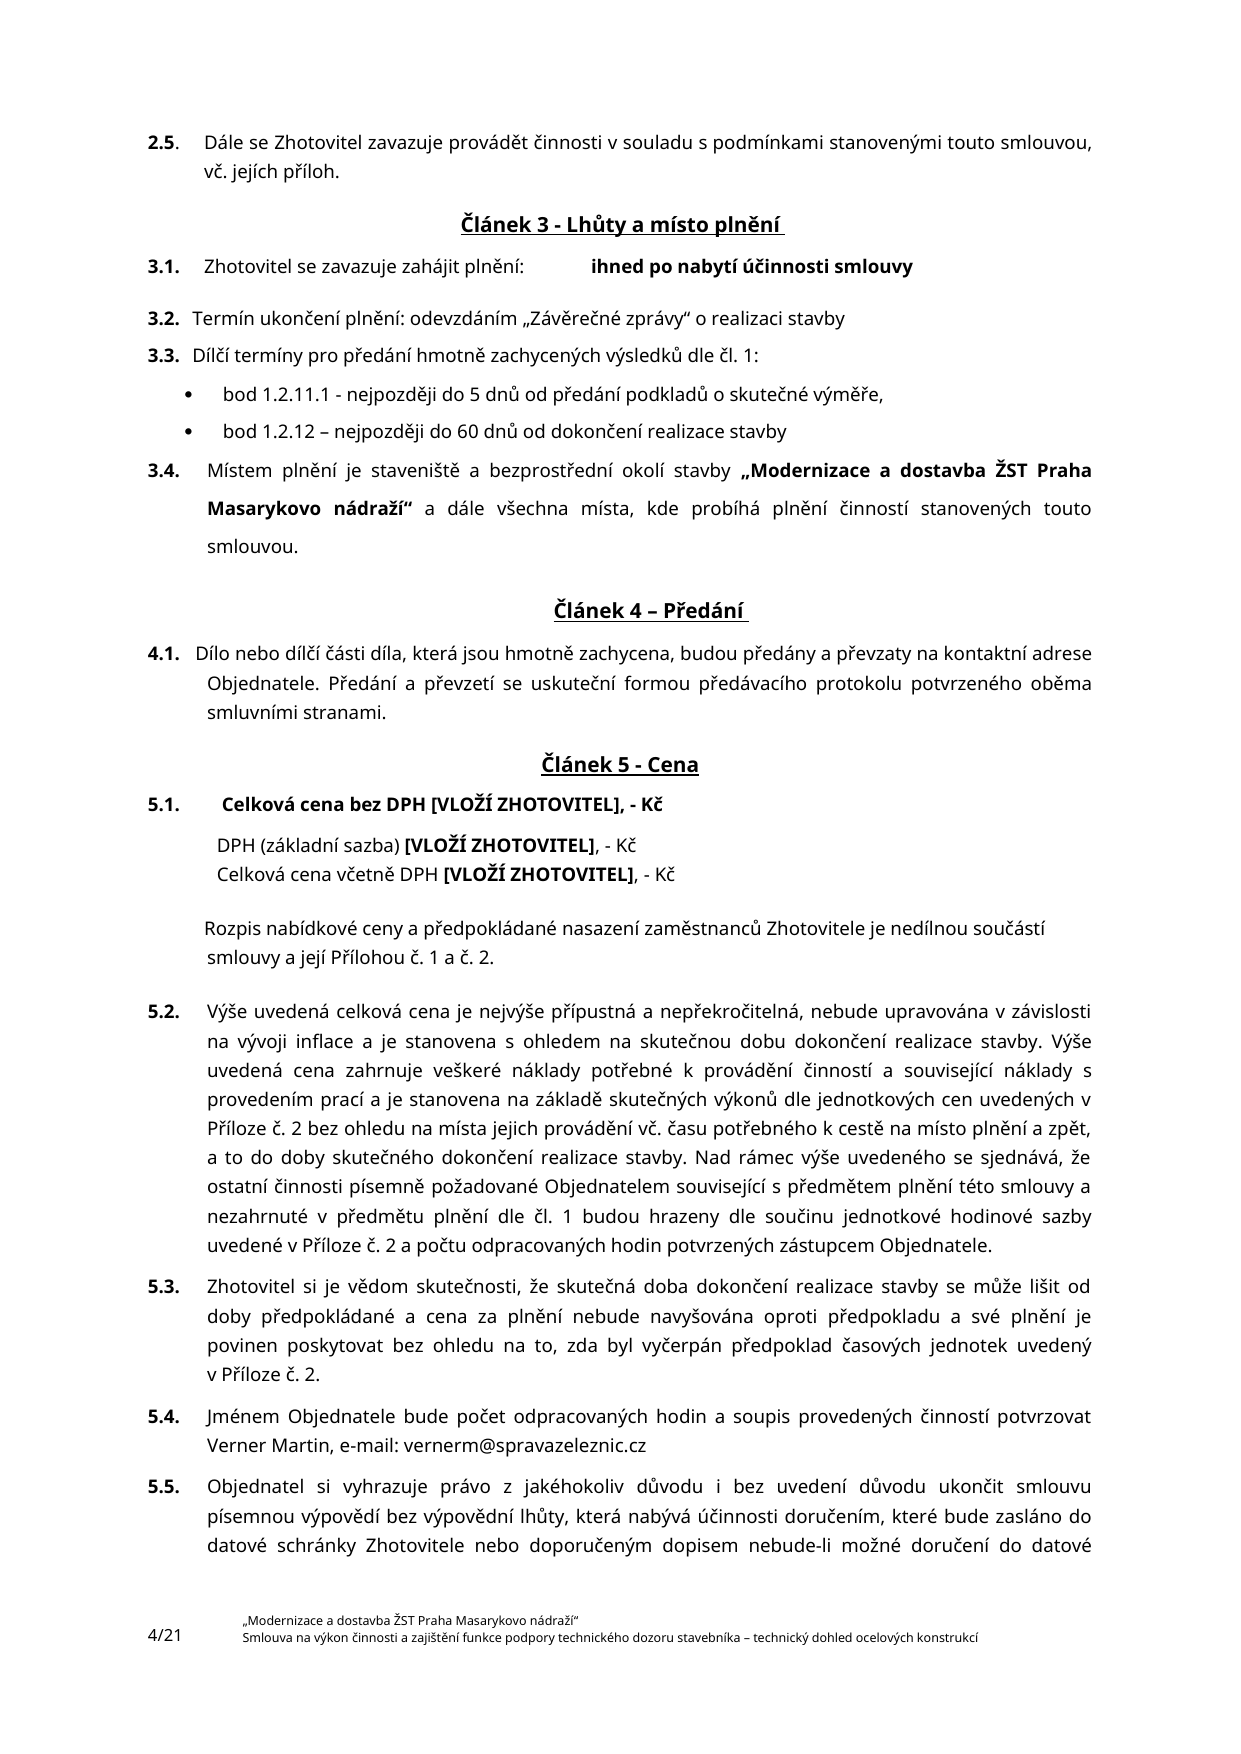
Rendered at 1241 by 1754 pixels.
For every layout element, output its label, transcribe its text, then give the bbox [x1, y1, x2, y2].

text 5.3. Zhotovitel si je vědom skutečnosti, že skutečná doba dokončení realizace stavby se může lišit od doby předpokládané a cena za plnění nebude navyšována oproti předpokladu a své plnění je povinen poskytovat bez ohledu na to, zda byl vyčerpán předpoklad časových jednotek uvedený v Příloze č. 2. [148, 1271, 1092, 1387]
list bod 1.2.12 – nejpozději do 60 dnů od dokončení realizace stavby [185, 419, 1092, 444]
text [148, 1471, 1092, 1558]
text Celková cena včetně DPH [VLOŽÍ ZHOTOVITEL], - Kč [148, 858, 1092, 887]
text 2.5. Dále se Zhotovitel zavazuje provádět činnosti v souladu s podmínkami stanovenými touto smlouvou, vč. jejích příloh. [148, 126, 1092, 185]
subtitle 5.1. Celková cena bez DPH [VLOŽÍ ZHOTOVITEL], - Kč [148, 791, 1092, 816]
subtitle Článek 5 - Cena [148, 750, 1092, 778]
subtitle Článek 3 - Lhůty a místo plnění [148, 210, 1092, 238]
text 3.2. Termín ukončení plnění: odevzdáním „Závěrečné zprávy“ o realizaci stavby [148, 305, 1092, 330]
text DPH (základní sazba) [VLOŽÍ ZHOTOVITEL], - Kč [148, 829, 1092, 858]
text 5.4. Jménem Objednatele bude počet odpracovaných hodin a soupis provedených činností potvrzovat Verner Martin, e-mail: vernerm@spravazeleznic.cz [148, 1400, 1092, 1458]
text 3.1. Zhotovitel se zavazuje zahájit plnění: ihned po nabytí účinnosti smlouvy [148, 251, 1092, 280]
text 3.4. Místem plnění je staveniště a bezprostřední okolí stavby „Modernizace a dostavba ŽST Praha Masarykovo nádraží“ a dále všechna místa, kde probíhá plnění činností stanovených touto smlouvou. [148, 457, 1092, 559]
list bod 1.2.11.1 - nejpozději do 5 dnů od předání podkladů o skutečné výměře, [185, 381, 1092, 406]
subtitle Článek 4 – Předání [204, 597, 1092, 625]
text Rozpis nabídkové ceny a předpokládané nasazení zaměstnanců Zhotovitele je nedílnou součástí smlouvy a její Přílohou č. 1 a č. 2. [148, 912, 1092, 971]
text 5.2. Výše uvedená celková cena je nejvýše přípustná a nepřekročitelná, nebude upravována v závislosti na vývoji inflace a je stanovena s ohledem na skutečnou dobu dokončení realizace stavby. Výše uvedená cena zahrnuje veškeré náklady potřebné k provádění činností a související náklady s provedením prací a je stanovena na základě skutečných výkonů dle jednotkových cen uvedených v Příloze č. 2 bez ohledu na místa jejich provádění vč. času potřebného k cestě na místo plnění a zpět, a to do doby skutečného dokončení realizace stavby. Nad rámec výše uvedeného se sjednává, že ostatní činnosti písemně požadované Objednatelem související s předmětem plnění této smlouvy a nezahrnuté v předmětu plnění dle čl. 1 budou hrazeny dle součinu jednotkové hodinové sazby uvedené v Příloze č. 2 a počtu odpracovaných hodin potvrzených zástupcem Objednatele. [148, 996, 1092, 1258]
text 3.3. Dílčí termíny pro předání hmotně zachycených výsledků dle čl. 1: [148, 343, 1092, 368]
text 4.1. Dílo nebo dílčí části díla, která jsou hmotně zachycena, budou předány a převzaty na kontaktní adrese Objednatele. Předání a převzetí se uskuteční formou předávacího protokolu potvrzeného oběma smluvními stranami. [148, 637, 1092, 725]
